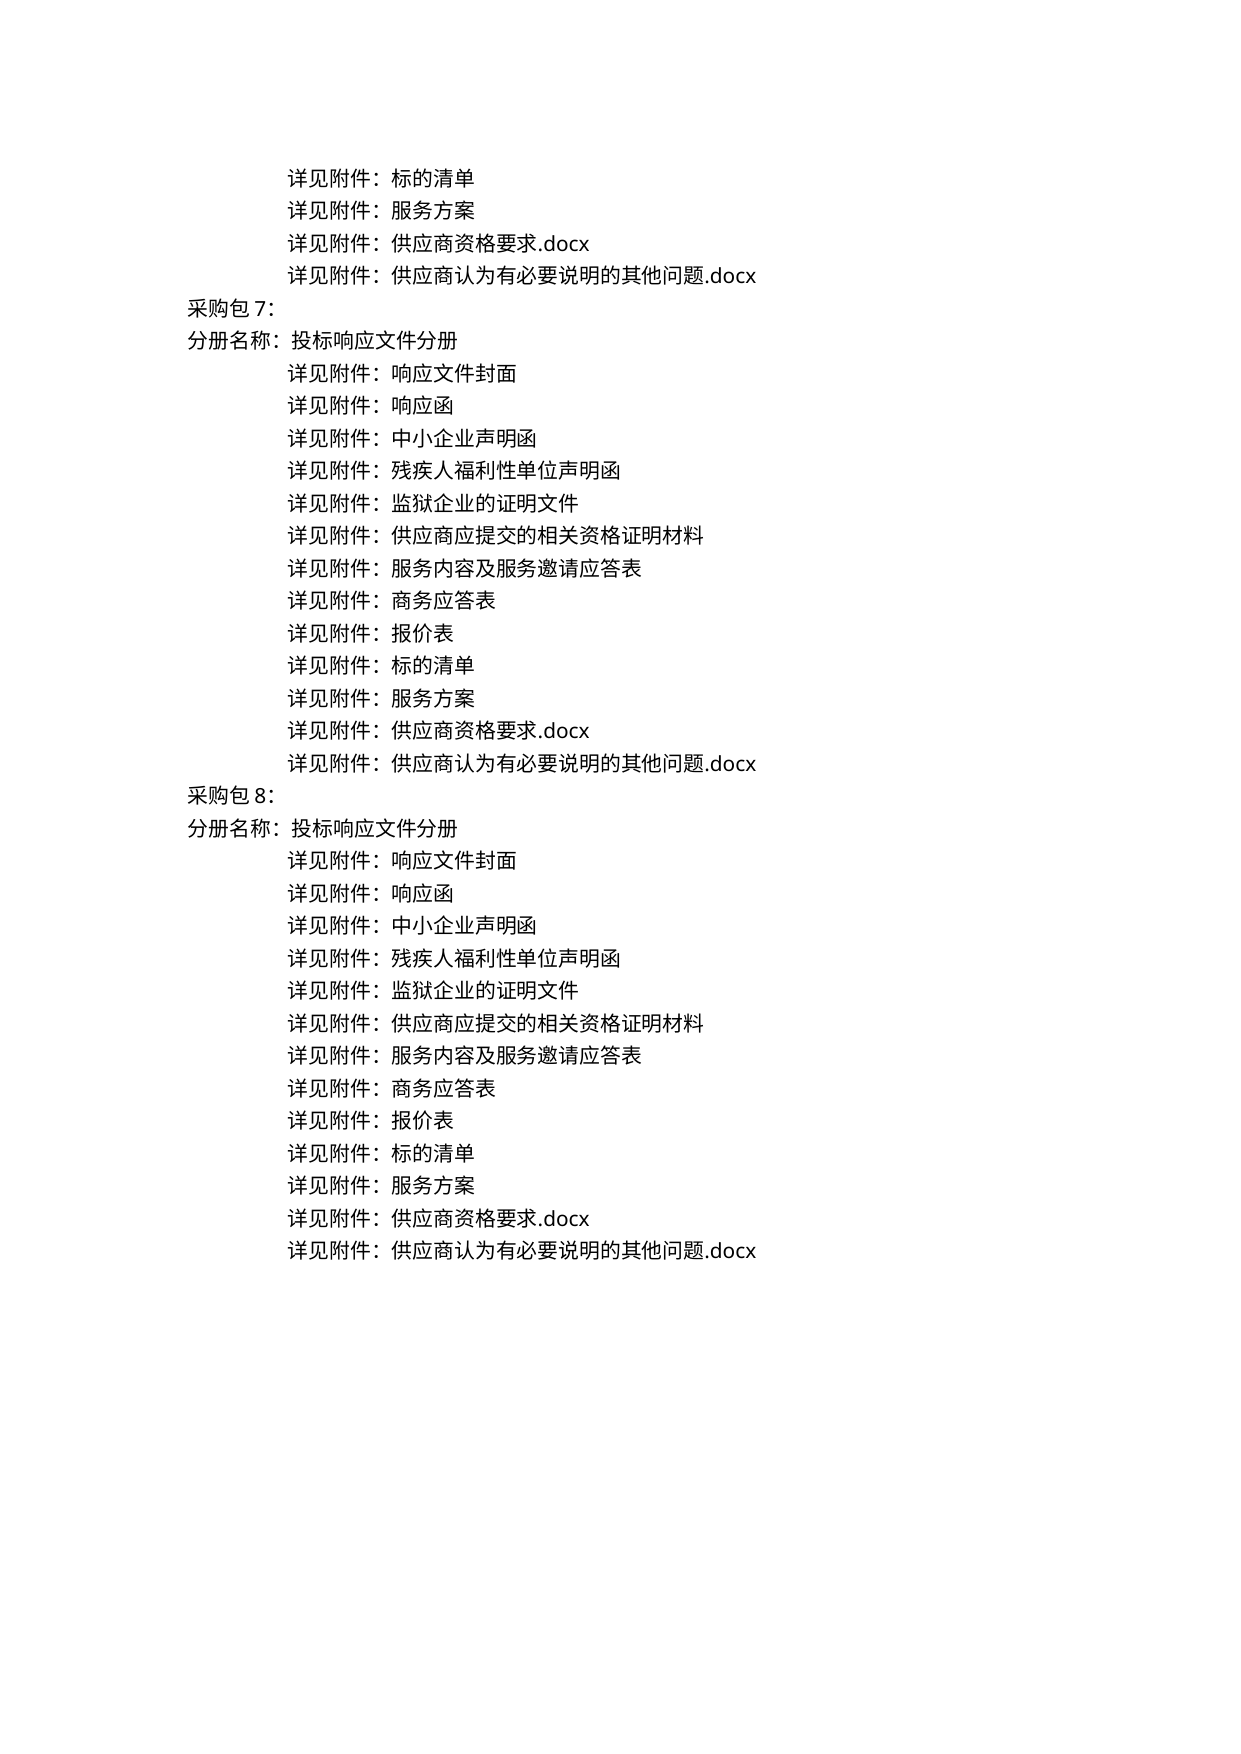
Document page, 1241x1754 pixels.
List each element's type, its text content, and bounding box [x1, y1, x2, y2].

text 详见附件：供应商资格要求.docx [187, 227, 1053, 259]
text 详见附件：响应文件封面 [187, 357, 1053, 389]
text 详见附件：报价表 [187, 617, 1053, 649]
text 详见附件：监狱企业的证明文件 [187, 487, 1053, 519]
text 详见附件：监狱企业的证明文件 [187, 974, 1053, 1007]
text 详见附件：供应商资格要求.docx [187, 1202, 1053, 1234]
text 详见附件：供应商认为有必要说明的其他问题.docx [187, 259, 1053, 292]
text 详见附件：供应商应提交的相关资格证明材料 [187, 1007, 1053, 1039]
text 详见附件：供应商认为有必要说明的其他问题.docx [187, 1234, 1053, 1267]
text 详见附件：服务内容及服务邀请应答表 [187, 552, 1053, 584]
text 详见附件：标的清单 [187, 649, 1053, 682]
text 详见附件：供应商认为有必要说明的其他问题.docx [187, 747, 1053, 779]
text 详见附件：服务方案 [187, 1169, 1053, 1202]
text 详见附件：标的清单 [187, 1137, 1053, 1169]
text 详见附件：中小企业声明函 [187, 422, 1053, 454]
text 详见附件：服务方案 [187, 682, 1053, 714]
text 详见附件：服务内容及服务邀请应答表 [187, 1039, 1053, 1072]
text 详见附件：报价表 [187, 1104, 1053, 1137]
text 详见附件：中小企业声明函 [187, 909, 1053, 942]
text 详见附件：标的清单 [187, 162, 1053, 194]
text 详见附件：响应文件封面 [187, 844, 1053, 877]
text 详见附件：响应函 [187, 877, 1053, 909]
text 详见附件：商务应答表 [187, 584, 1053, 617]
text 分册名称：投标响应文件分册 [187, 812, 1053, 844]
text 采购包8： [187, 779, 1053, 812]
text 详见附件：响应函 [187, 389, 1053, 422]
text 详见附件：残疾人福利性单位声明函 [187, 454, 1053, 487]
text 详见附件：供应商资格要求.docx [187, 714, 1053, 747]
text 详见附件：供应商应提交的相关资格证明材料 [187, 519, 1053, 552]
text 采购包7： [187, 292, 1053, 324]
text 分册名称：投标响应文件分册 [187, 324, 1053, 357]
text 详见附件：残疾人福利性单位声明函 [187, 942, 1053, 974]
text 详见附件：服务方案 [187, 194, 1053, 227]
text 详见附件：商务应答表 [187, 1072, 1053, 1104]
